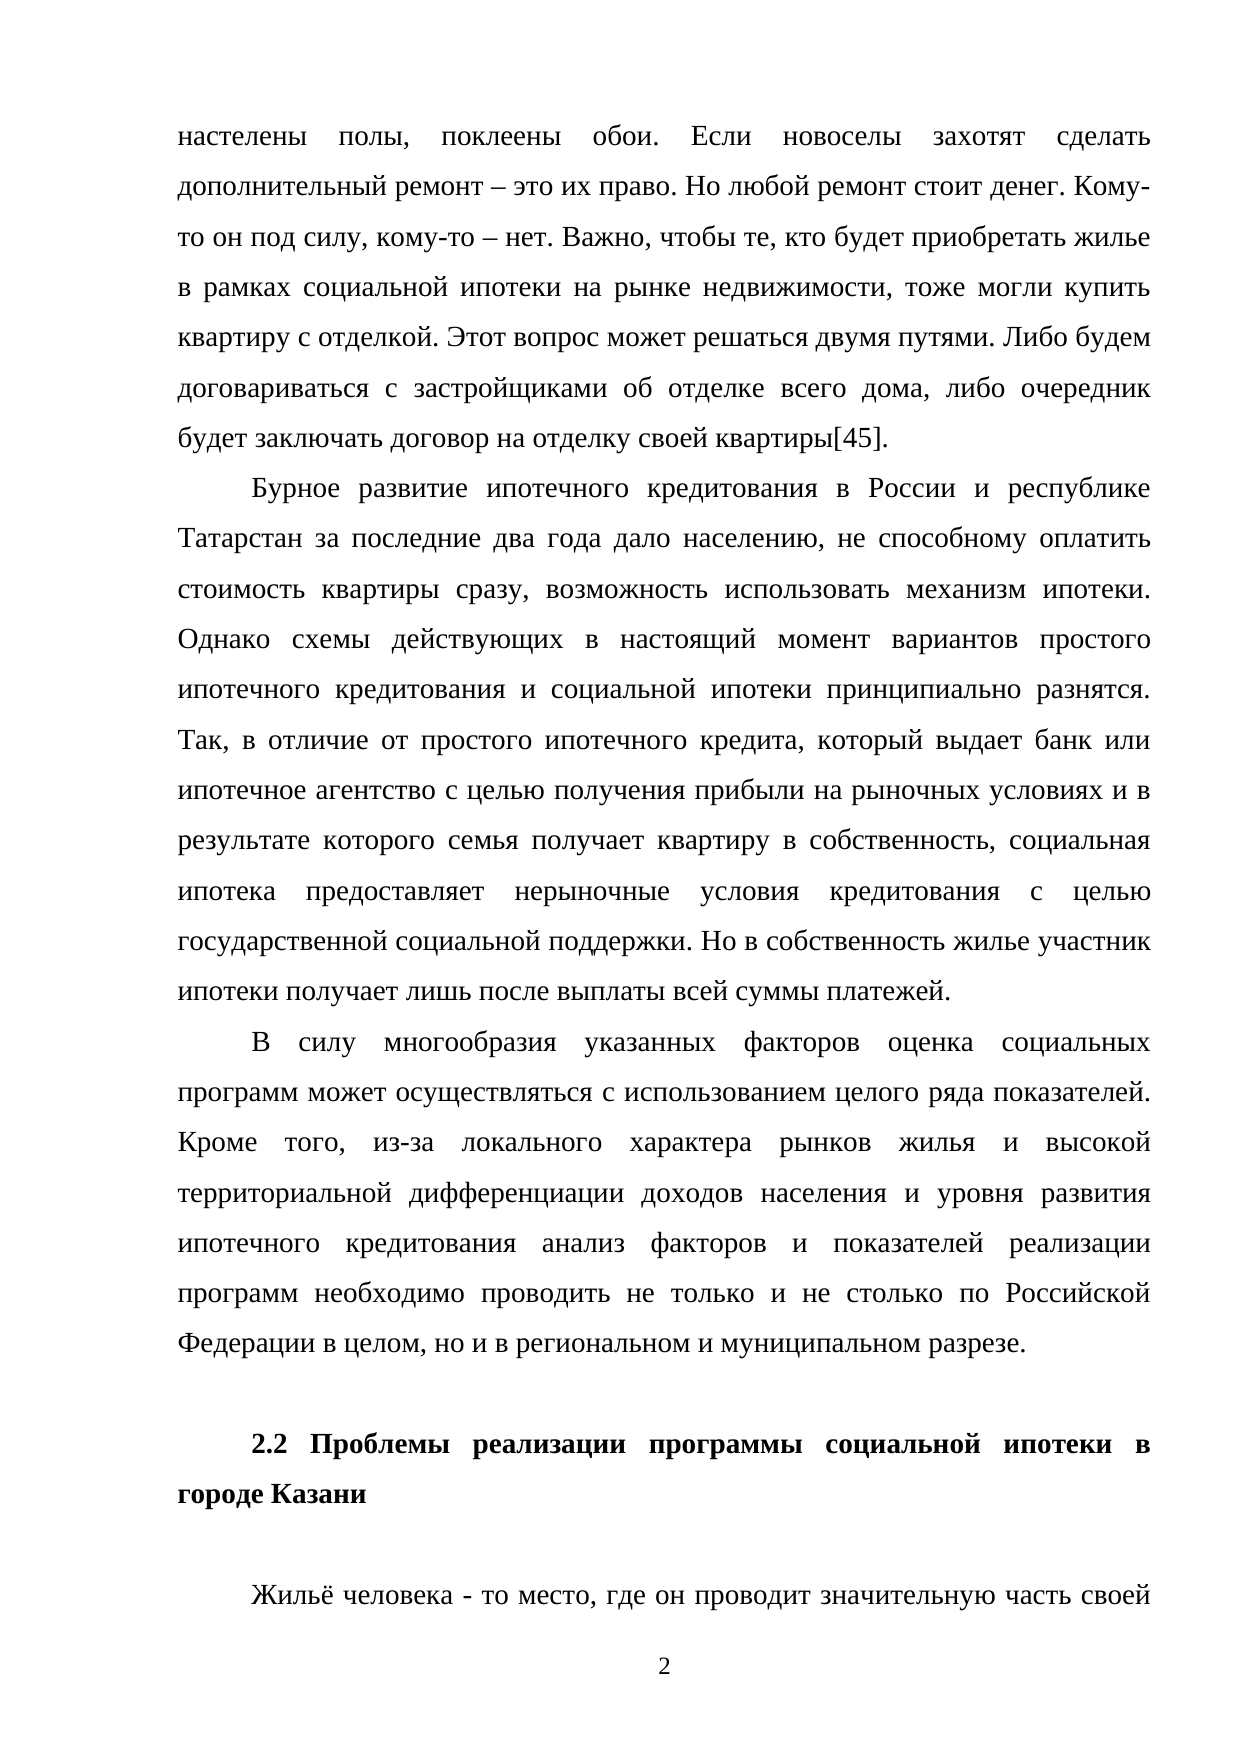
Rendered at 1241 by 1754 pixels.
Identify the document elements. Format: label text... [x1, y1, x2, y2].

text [177, 1577, 1152, 1611]
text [177, 118, 1152, 453]
text Бурное развитие ипотечного кредитования в России и республике Татарстан за последние два года дало населению, не способному оплатить стоимость квартиры сразу, возможность использовать механизм ипотеки. Однако схемы действующих в настоящий момент вариантов простого ипотечного кредитования и социальной ипотеки принципиально разнятся. Так, в отличие от простого ипотечного кредита, который выдает банк или ипотечное агентство с целью получения прибыли на рыночных условиях и в результате которого семья получает квартиру в собственность, социальная ипотека предоставляет нерыночные условия кредитования с целью государственной социальной поддержки. Но в собственность жилье участник ипотеки получает лишь после выплаты всей суммы платежей. [177, 470, 1152, 1007]
text 2.2 Проблемы реализации программы социальной ипотеки в городе Казани [177, 1426, 1152, 1510]
text В силу многообразия указанных факторов оценка социальных программ может осуществляться с использованием целого ряда показателей. Кроме того, из-за локального характера рынков жилья и высокой территориальной дифференциации доходов населения и уровня развития ипотечного кредитования анализ факторов и показателей реализации программ необходимо проводить не только и не столько по Российской Федерации в целом, но и в региональном и муниципальном разрезе. [177, 1024, 1152, 1359]
